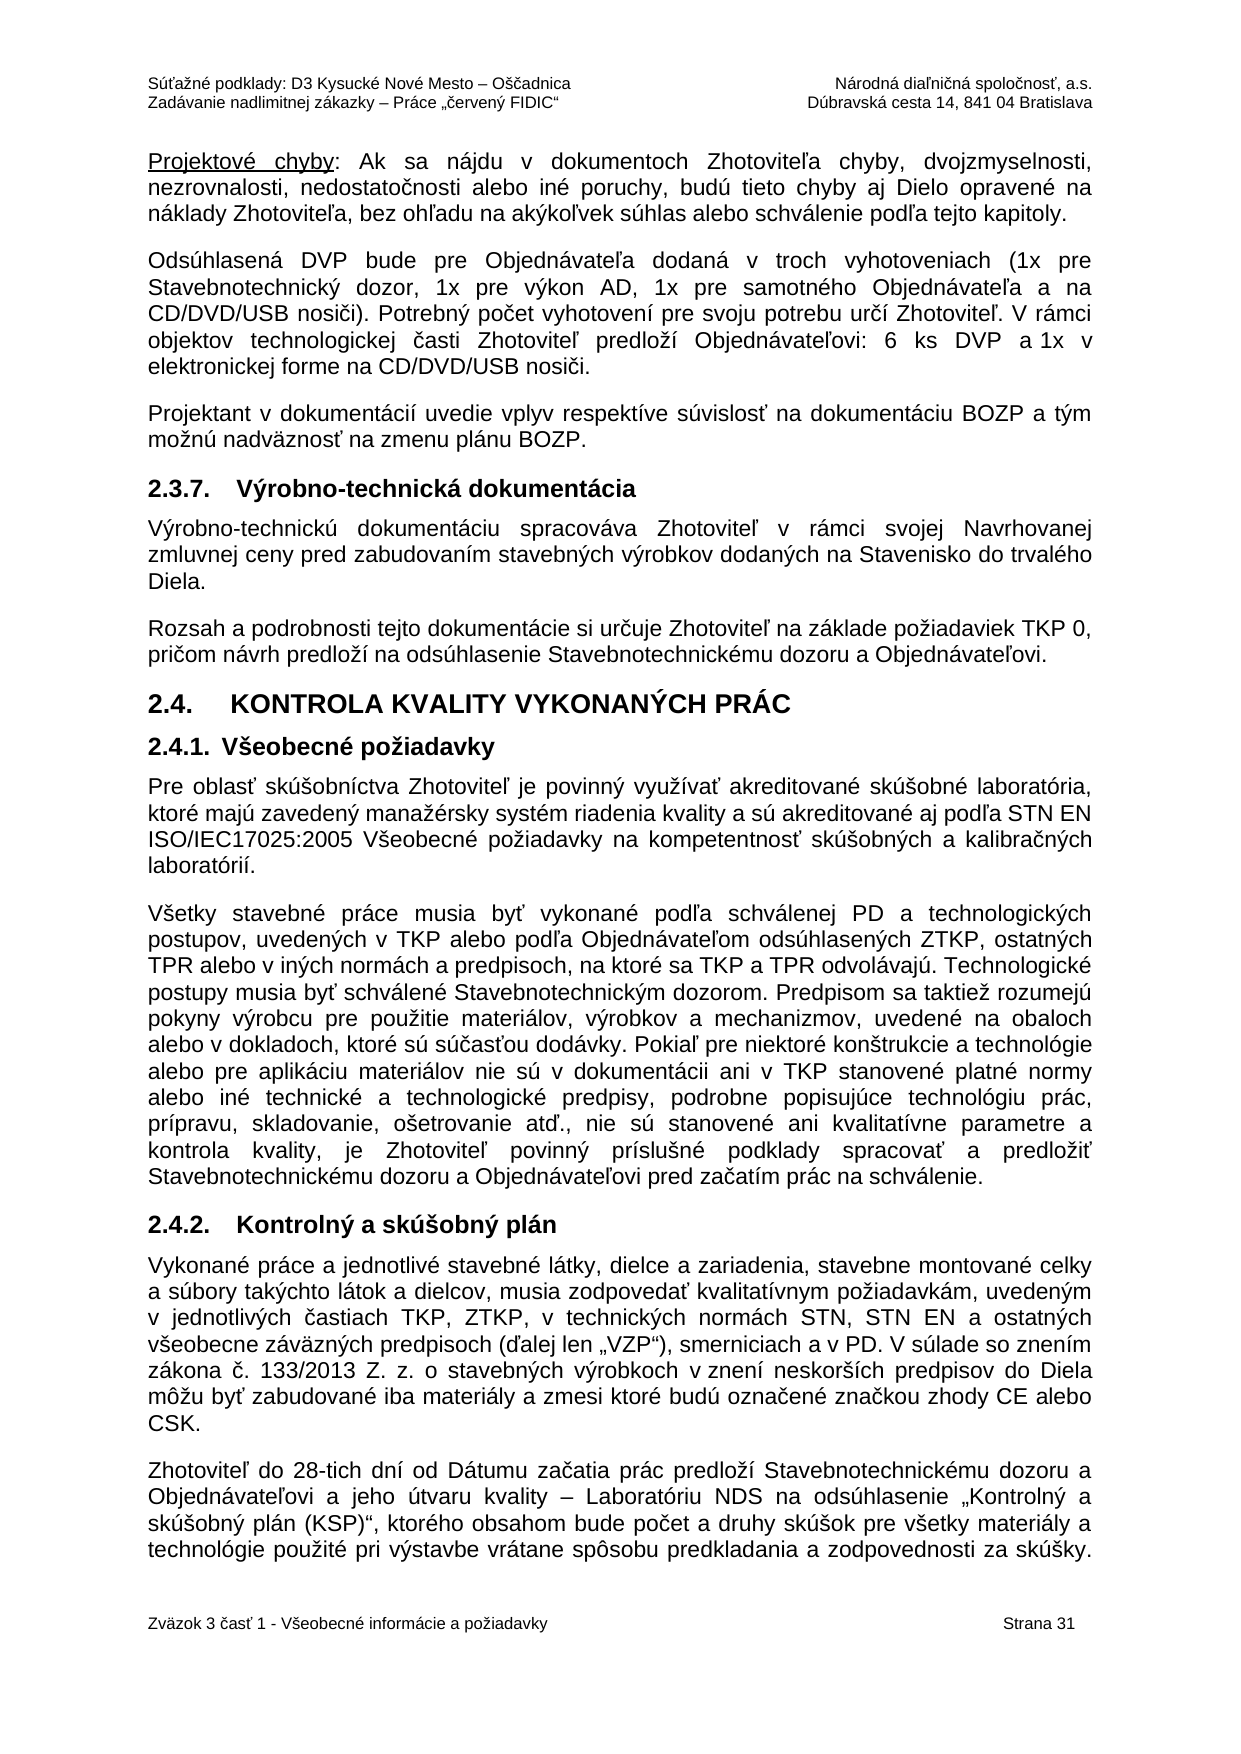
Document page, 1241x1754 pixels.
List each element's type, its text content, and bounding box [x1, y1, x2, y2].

subtitle Výrobno-technická dokumentácia [148, 474, 1093, 502]
text Odsúhlasená DVP bude pre Objednávateľa dodaná v troch vyhotoveniach (1x pre Stavebnotechnický dozor, 1x pre výkon AD, 1x pre samotného Objednávateľa a na CD/DVD/USB nosiči). Potrebný počet vyhotovení pre svoju potrebu určí Zhotoviteľ. V rámci objektov technologickej časti Zhotoviteľ predloží Objednávateľovi: 6 ks DVP a 1x v elektronickej forme na CD/DVD/USB nosiči. [148, 247, 1093, 379]
text Projektové chyby: Ak sa nájdu v dokumentoch Zhotoviteľa chyby, dvojzmyselnosti, nezrovnalosti, nedostatočnosti alebo iné poruchy, budú tieto chyby aj Dielo opravené na náklady Zhotoviteľa, bez ohľadu na akýkoľvek súhlas alebo schválenie podľa tejto kapitoly. [148, 148, 1093, 227]
text Projektant v dokumentácií uvedie vplyv respektíve súvislosť na dokumentáciu BOZP a tým možnú nadväznosť na zmenu plánu BOZP. [148, 400, 1093, 453]
subtitle Všeobecné požiadavky [148, 732, 1093, 761]
text Všetky stavebné práce musia byť vykonané podľa schválenej PD a technologických postupov, uvedených v TKP alebo podľa Objednávateľom odsúhlasených ZTKP, ostatných TPR alebo v iných normách a predpisoch, na ktoré sa TKP a TPR odvolávajú. Technologické postupy musia byť schválené Stavebnotechnickým dozorom. Predpisom sa taktiež rozumejú pokyny výrobcu pre použitie materiálov, výrobkov a mechanizmov, uvedené na obaloch alebo v dokladoch, ktoré sú súčasťou dodávky. Pokiaľ pre niektoré konštrukcie a technológie alebo pre aplikáciu materiálov nie sú v dokumentácii ani v TKP stanovené platné normy alebo iné technické a technologické predpisy, podrobne popisujúce technológiu prác, prípravu, skladovanie, ošetrovanie atď., nie sú stanovené ani kvalitatívne parametre a kontrola kvality, je Zhotoviteľ povinný príslušné podklady spracovať a predložiť Stavebnotechnickému dozoru a Objednávateľovi pred začatím prác na schválenie. [148, 899, 1093, 1189]
text Výrobno-technickú dokumentáciu spracováva Zhotoviteľ v rámci svojej Navrhovanej zmluvnej ceny pred zabudovaním stavebných výrobkov dodaných na Stavenisko do trvalého Diela. [148, 515, 1093, 594]
subtitle KONTROLA KVALITY VYKONANÝCH PRÁC [148, 688, 1093, 719]
text Pre oblasť skúšobníctva Zhotoviteľ je povinný využívať akreditované skúšobné laboratória, ktoré majú zavedený manažérsky systém riadenia kvality a sú akreditované aj podľa STN EN ISO/IEC17025:2005 Všeobecné požiadavky na kompetentnosť skúšobných a kalibračných laboratórií. [148, 773, 1093, 879]
text Rozsah a podrobnosti tejto dokumentácie si určuje Zhotoviteľ na základe požiadaviek TKP 0, pričom návrh predloží na odsúhlasenie Stavebnotechnickému dozoru a Objednávateľovi. [148, 615, 1093, 667]
text Vykonané práce a jednotlivé stavebné látky, dielce a zariadenia, stavebne montované celky a súbory takýchto látok a dielcov, musia zodpovedať kvalitatívnym požiadavkám, uvedeným v jednotlivých častiach TKP, ZTKP, v technických normách STN, STN EN a ostatných všeobecne záväzných predpisoch (ďalej len „VZP“), smerniciach a v PD. V súlade so znením zákona č. 133/2013 Z. z. o stavebných výrobkoch v znení neskorších predpisov do Diela môžu byť zabudované iba materiály a zmesi ktoré budú označené značkou zhody CE alebo CSK. [148, 1252, 1093, 1436]
subtitle Kontrolný a skúšobný plán [148, 1210, 1093, 1239]
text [148, 1457, 1093, 1562]
